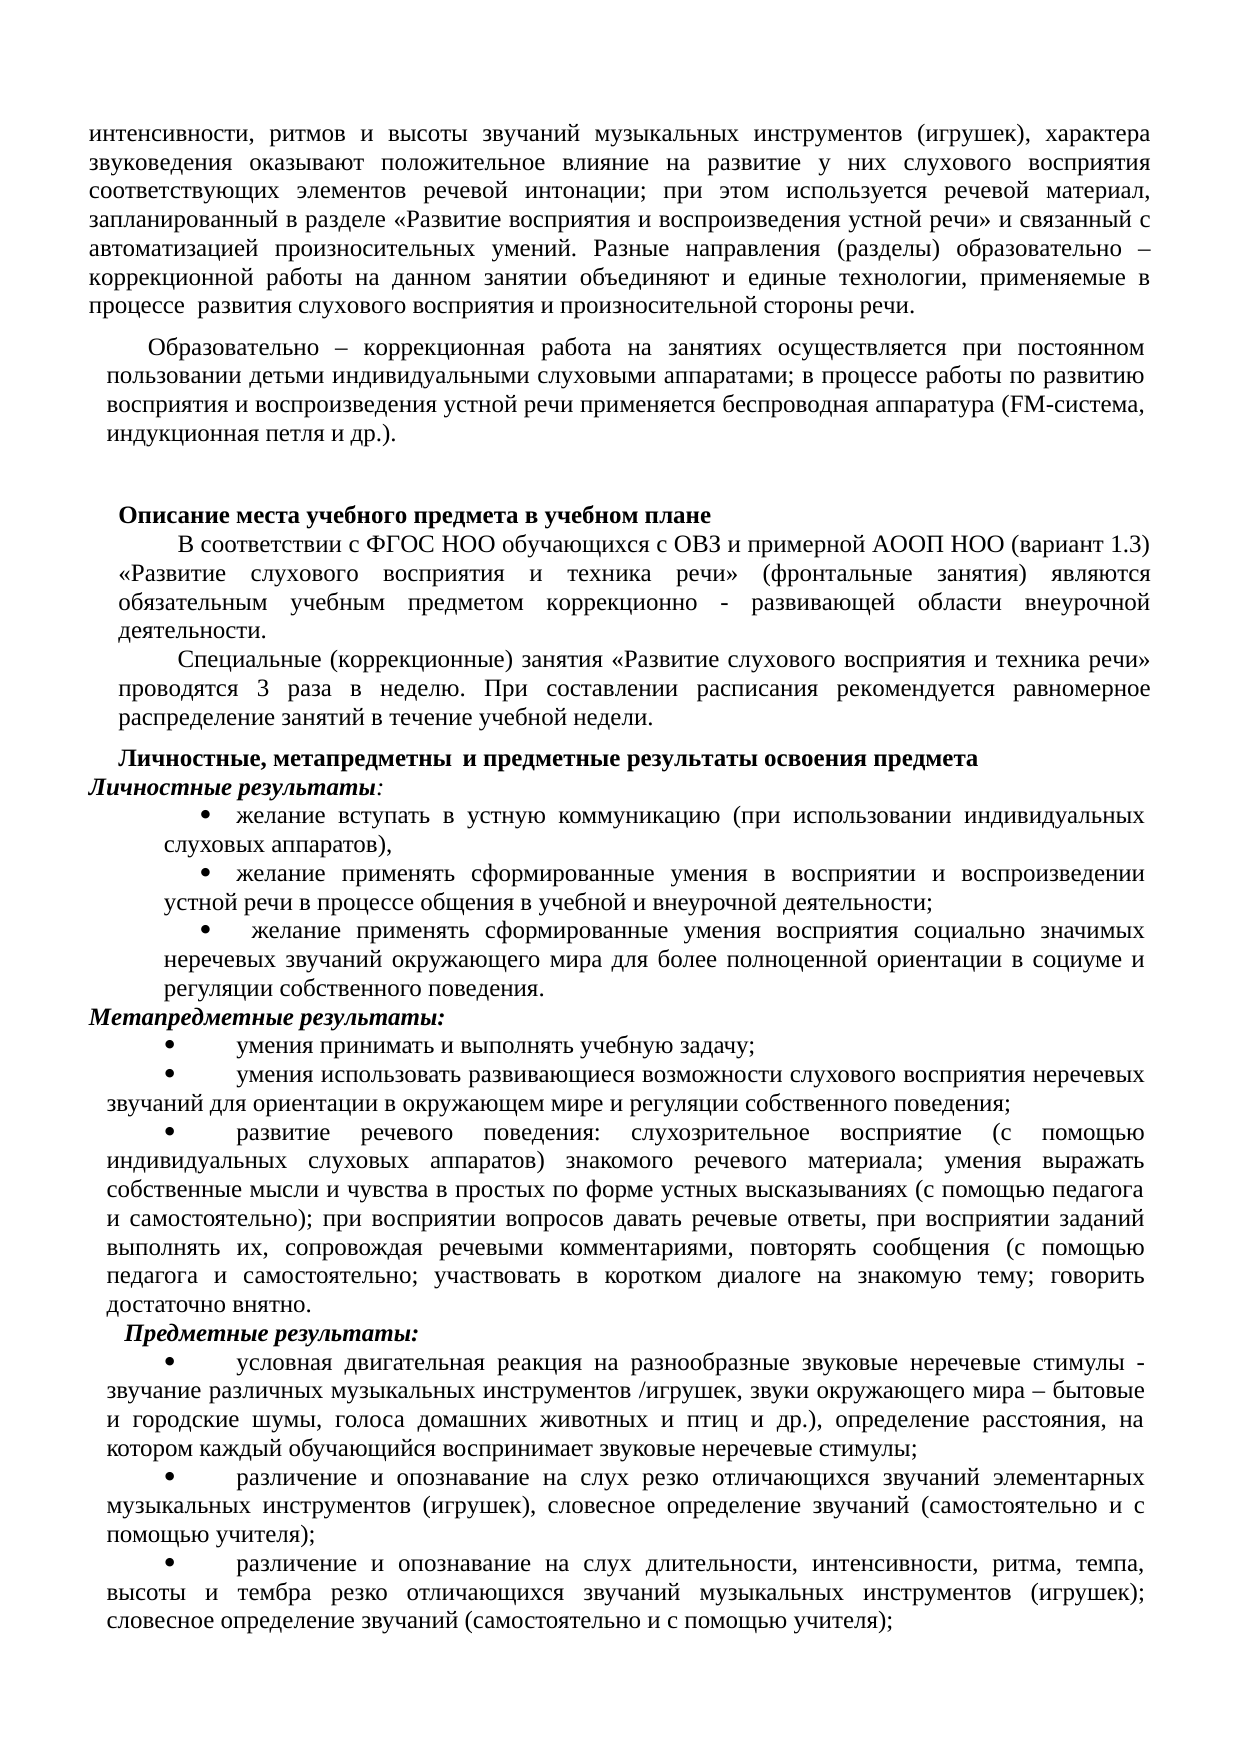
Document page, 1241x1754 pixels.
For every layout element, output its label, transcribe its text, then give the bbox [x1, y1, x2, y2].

list условная двигательная реакция на разнообразные звуковые неречевые стимулы - звучание различных музыкальных инструментов /игрушек, звуки окружающего мира – бытовые и городские шумы, голоса домашних животных и птиц и др.), определение расстояния, на котором каждый обучающийся воспринимает звуковые неречевые стимулы; [106, 1347, 1146, 1462]
list различение и опознавание на слух резко отличающихся звучаний элементарных музыкальных инструментов (игрушек), словесное определение звучаний (самостоятельно и с помощью учителя); [106, 1462, 1146, 1548]
text Предметные результаты: [89, 1318, 1146, 1347]
text В соответствии с ФГОС НОО обучающихся с ОВЗ и примерной АООП НОО (вариант 1.3) «Развитие слухового восприятия и техника речи» (фронтальные занятия) являются обязательным учебным предметом коррекционно - развивающей области внеурочной деятельности. [118, 529, 1152, 644]
text Метапредметные результаты: [89, 1002, 1146, 1031]
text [89, 118, 1152, 319]
text Описание места учебного предмета в учебном плане [118, 501, 1146, 529]
list желание применять сформированные умения восприятия социально значимых неречевых звучаний окружающего мира для более полноценной ориентации в социуме и регуляции собственного поведения. [164, 916, 1146, 1002]
list желание вступать в устную коммуникацию (при использовании индивидуальных слуховых аппаратов), [164, 801, 1146, 858]
text Личностные результаты: [89, 772, 1146, 801]
list различение и опознавание на слух длительности, интенсивности, ритма, темпа, высоты и тембра резко отличающихся звучаний музыкальных инструментов (игрушек); словесное определение звучаний (самостоятельно и с помощью учителя); [106, 1548, 1146, 1634]
text Личностные, метапредметны и предметные результаты освоения предмета [118, 743, 1146, 772]
list умения использовать развивающиеся возможности слухового восприятия неречевых звучаний для ориентации в окружающем мире и регуляции собственного поведения; [106, 1059, 1146, 1117]
text Специальные (коррекционные) занятия «Развитие слухового восприятия и техника речи» проводятся 3 раза в неделю. При составлении расписания рекомендуется равномерное распределение занятий в течение учебной недели. [118, 644, 1152, 731]
text Образовательно – коррекционная работа на занятиях осуществляется при постоянном пользовании детьми индивидуальными слуховыми аппаратами; в процессе работы по развитию восприятия и воспроизведения устной речи применяется беспроводная аппаратура (FM-система, индукционная петля и др.). [106, 332, 1146, 447]
list желание применять сформированные умения в восприятии и воспроизведении устной речи в процессе общения в учебной и внеурочной деятельности; [164, 858, 1146, 916]
list умения принимать и выполнять учебную задачу; [106, 1031, 1146, 1059]
list развитие речевого поведения: слухозрительное восприятие (с помощью индивидуальных слуховых аппаратов) знакомого речевого материала; умения выражать собственные мысли и чувства в простых по форме устных высказываниях (с помощью педагога и самостоятельно); при восприятии вопросов давать речевые ответы, при восприятии заданий выполнять их, сопровождая речевыми комментариями, повторять сообщения (с помощью педагога и самостоятельно; участвовать в коротком диалоге на знакомую тему; говорить достаточно внятно. [106, 1117, 1146, 1318]
